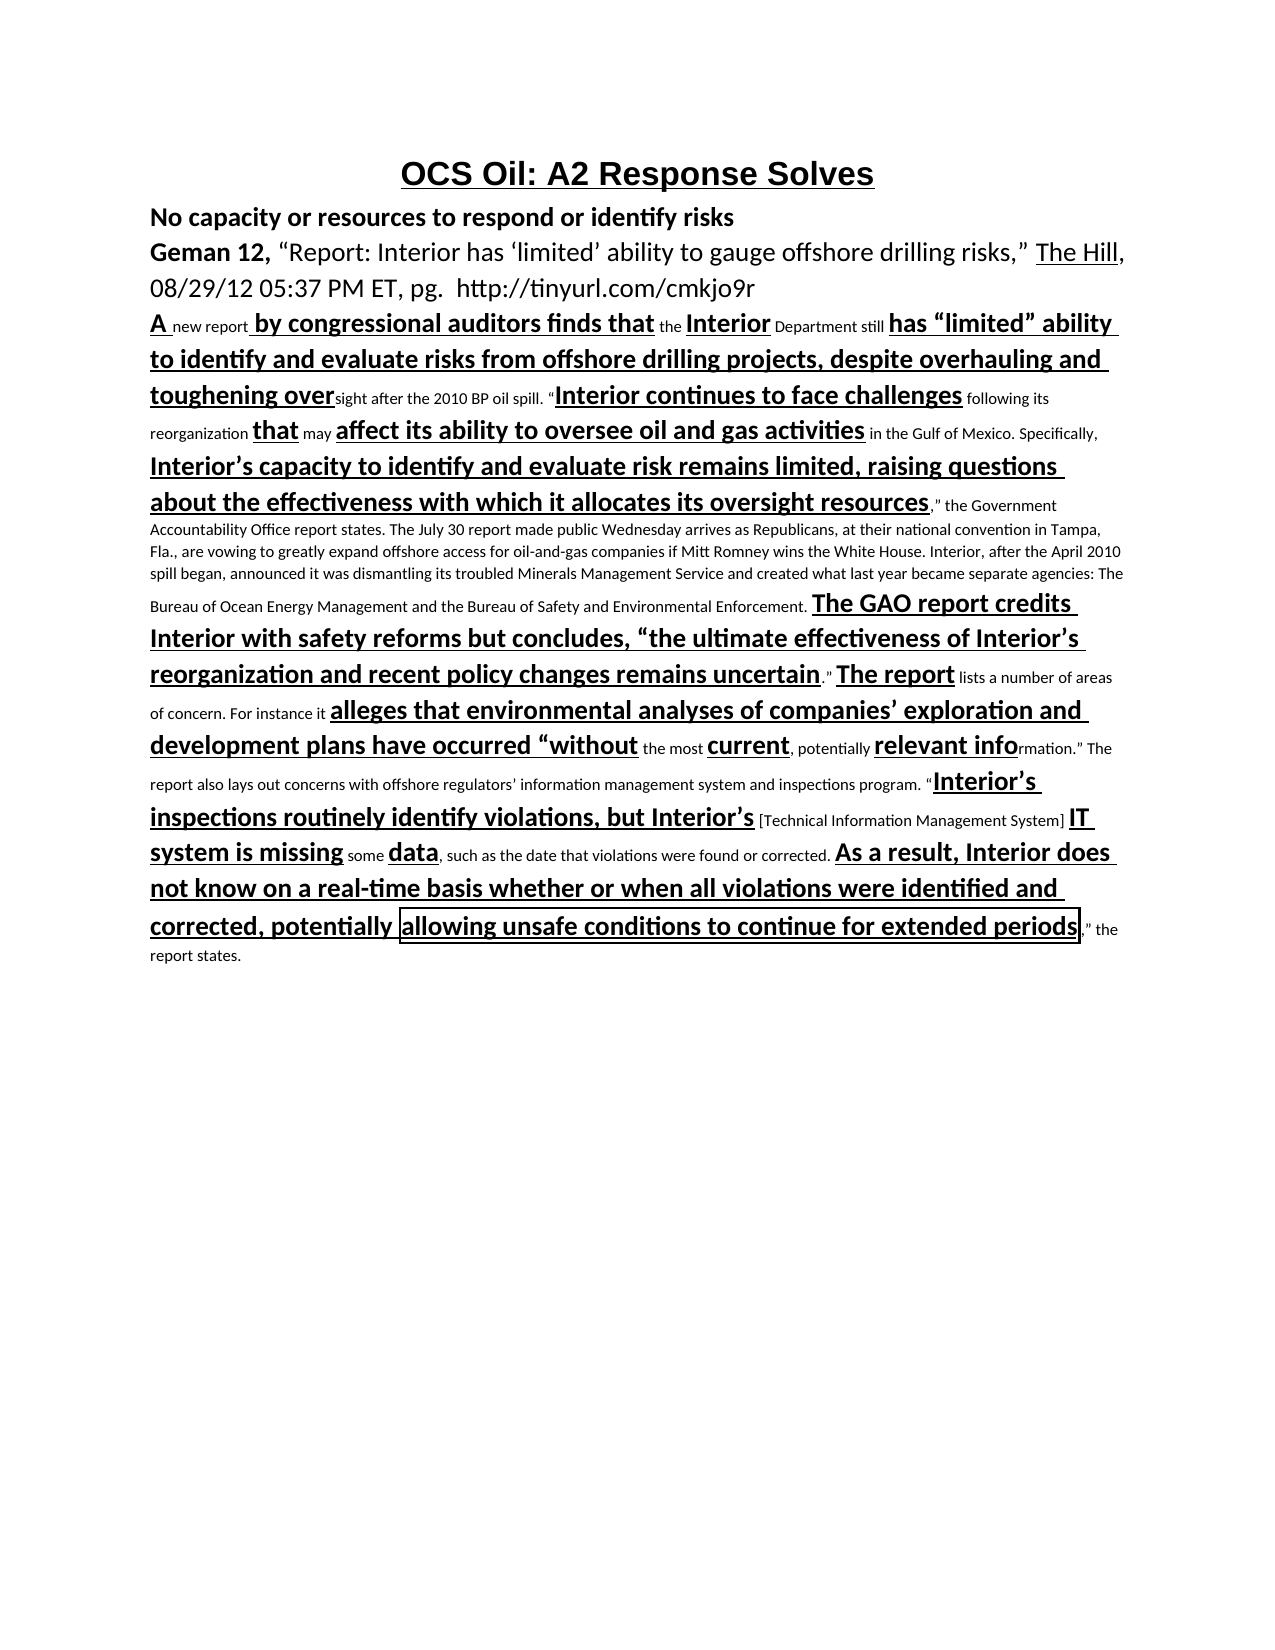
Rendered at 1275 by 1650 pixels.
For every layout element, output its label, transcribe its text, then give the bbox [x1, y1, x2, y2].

text Geman 12, “Report: Interior has ‘limited’ ability to gauge offshore drilling risks,” The Hill, 08/29/12 05:37 PM ET, pg. http://tinyurl.com/cmkjo9r [150, 235, 1125, 304]
text A new report by congressional auditors finds that the Interior Department still has “limited” ability to identify and evaluate risks from offshore drilling projects, despite overhauling and toughening oversight after the 2010 BP oil spill. “Interior continues to face challenges following its reorganization that may affect its ability to oversee oil and gas activities in the Gulf of Mexico. Specifically, Interior’s capacity to identify and evaluate risk remains limited, raising questions about the effectiveness with which it allocates its oversight resources,” the Government Accountability Office report states. The July 30 report made public Wednesday arrives as Republicans, at their national convention in Tampa, Fla., are vowing to greatly expand offshore access for oil-and-gas companies if Mitt Romney wins the White House. Interior, after the April 2010 spill began, announced it was dismantling its troubled Minerals Management Service and created what last year became separate agencies: The Bureau of Ocean Energy Management and the Bureau of Safety and Environmental Enforcement. The GAO report credits Interior with safety reforms but concludes, “the ultimate effectiveness of Interior’s reorganization and recent policy changes remains uncertain.” The report lists a number of areas of concern. For instance it alleges that environmental analyses of companies’ exploration and development plans have occurred “without the most current, potentially relevant information.” The report also lays out concerns with offshore regulators’ information management system and inspections program. “Interior’s inspections routinely identify violations, but Interior’s [Technical Information Management System] IT system is missing some data, such as the date that violations were found or corrected. As a result, Interior does not know on a real-time basis whether or when all violations were identified and corrected, potentially allowing unsafe conditions to continue for extended periods,” the report states. [150, 307, 1125, 966]
subtitle OCS Oil: A2 Response Solves [150, 154, 1125, 193]
subtitle No capacity or resources to respond or identify risks [150, 200, 1125, 233]
